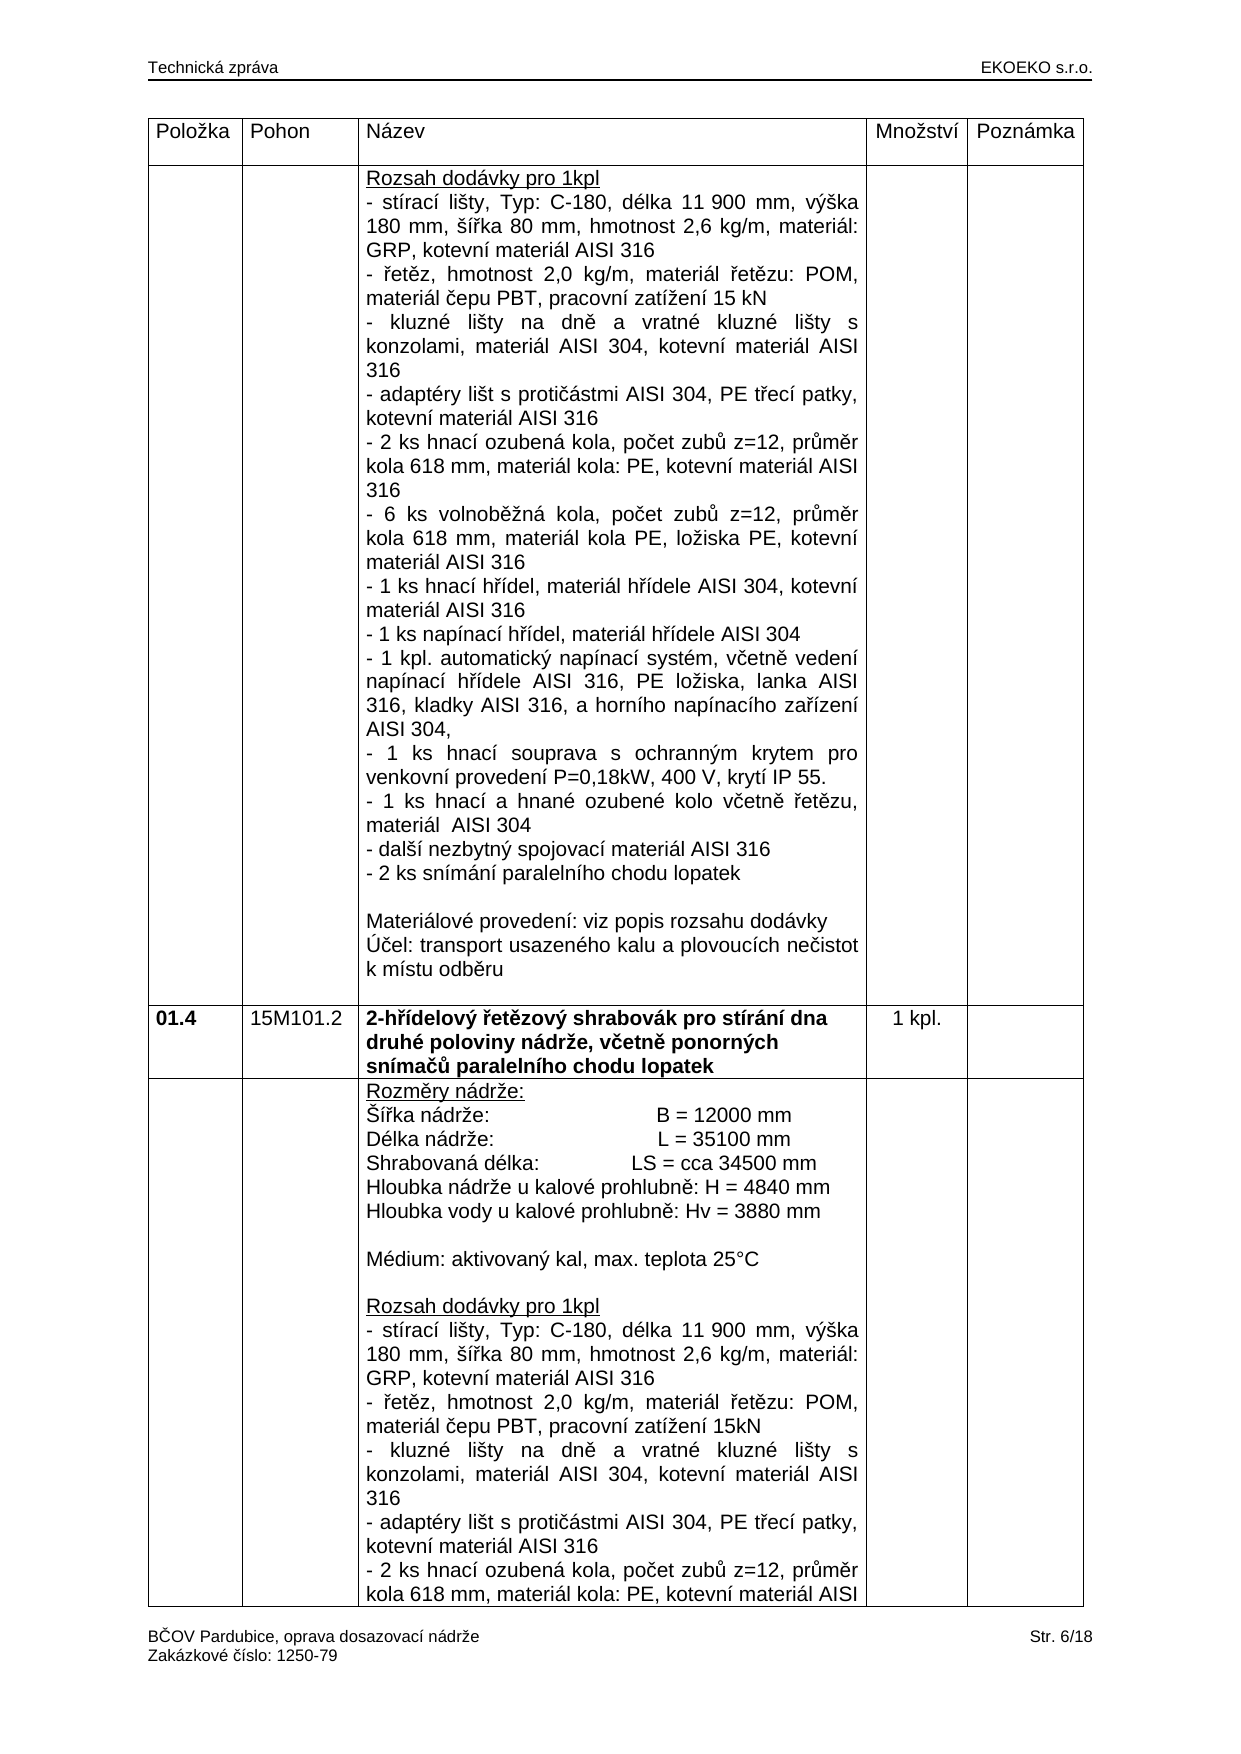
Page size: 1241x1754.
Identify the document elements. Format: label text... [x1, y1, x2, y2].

table_header Pohon [243, 119, 358, 165]
table_cell 2-hřídelový řetězový shrabovák pro stírání dna druhé poloviny nádrže, včetně ponorných snímačů paralelního chodu lopatek [359, 1006, 866, 1078]
table_cell [968, 1079, 1083, 1606]
table_header Název [359, 119, 866, 165]
table_header Množství [867, 119, 967, 165]
table_cell [867, 166, 967, 1005]
table_cell [243, 1079, 358, 1606]
table_cell [243, 166, 358, 1005]
table_cell [968, 166, 1083, 1005]
table_header Položka [149, 119, 242, 165]
table_cell 01.4 [149, 1006, 242, 1078]
table_cell [149, 1079, 242, 1606]
table_cell 1 kpl. [867, 1006, 967, 1078]
table_cell [968, 1006, 1083, 1078]
table_header Poznámka [968, 119, 1083, 165]
table_cell [867, 1079, 967, 1606]
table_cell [359, 1079, 866, 1606]
table_cell 15M101.2 [243, 1006, 358, 1078]
table_cell [149, 166, 242, 1005]
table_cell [359, 166, 866, 1005]
